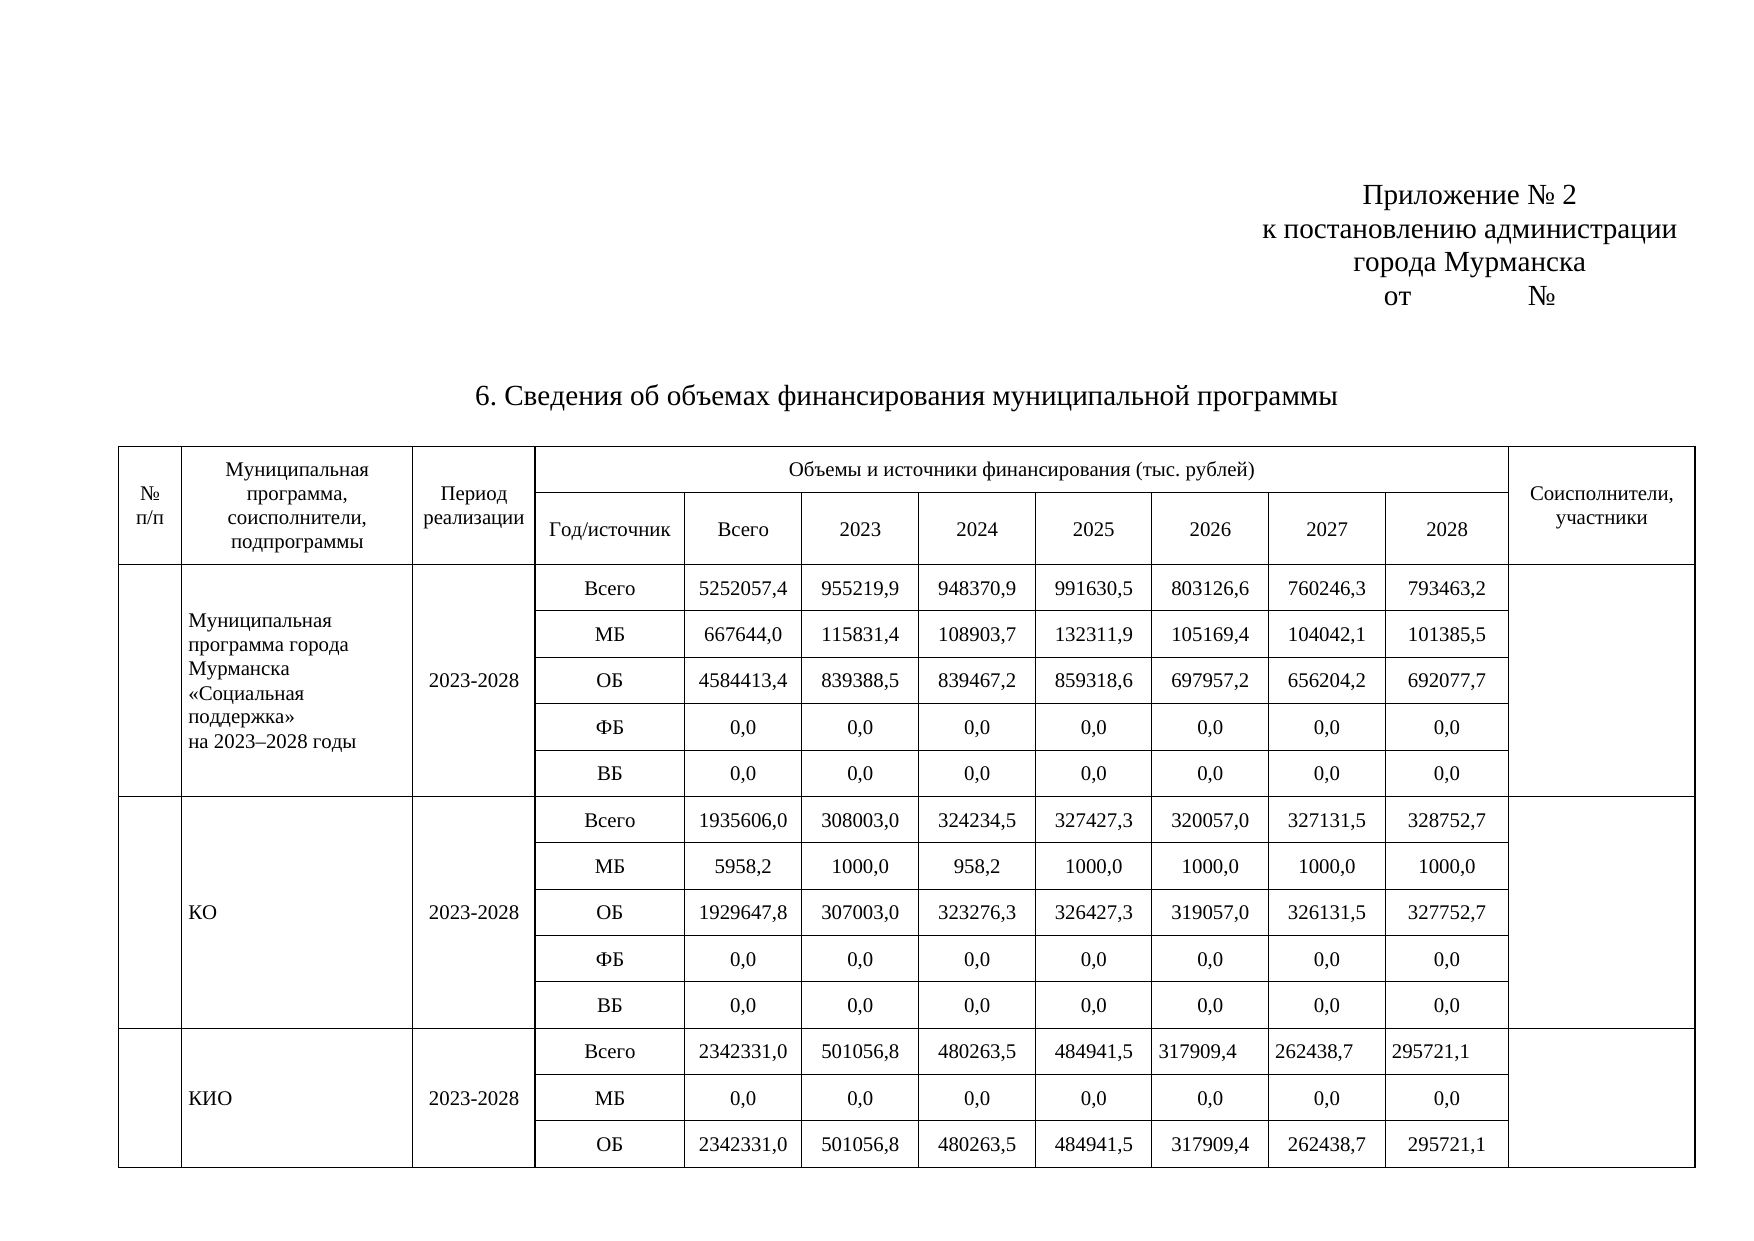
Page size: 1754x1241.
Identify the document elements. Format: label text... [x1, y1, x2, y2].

table_cell 5958,2 [685, 843, 801, 888]
table_cell 2025 [1036, 493, 1151, 564]
table_cell 0,0 [685, 704, 801, 749]
table_cell 0,0 [802, 751, 918, 796]
table_cell 327752,7 [1386, 890, 1508, 935]
table_cell 1000,0 [1269, 843, 1385, 888]
table_cell 760246,3 [1269, 565, 1385, 610]
table_cell 0,0 [1269, 982, 1385, 1028]
table_cell ВБ [536, 982, 684, 1028]
table_cell [1509, 1029, 1694, 1167]
table_cell ФБ [536, 704, 684, 749]
table_cell 2028 [1386, 493, 1508, 564]
table_cell 484941,5 [1036, 1029, 1151, 1074]
table_cell 323276,3 [919, 890, 1035, 935]
table_cell ОБ [536, 1121, 684, 1167]
table_cell 105169,4 [1152, 611, 1268, 657]
table_cell 0,0 [1269, 751, 1385, 796]
table_cell 1000,0 [1152, 843, 1268, 888]
table_cell 2342331,0 [685, 1029, 801, 1074]
table_cell 0,0 [1386, 1075, 1508, 1120]
table_cell 0,0 [802, 1075, 918, 1120]
table_cell 2027 [1269, 493, 1385, 564]
table_cell 0,0 [1152, 1075, 1268, 1120]
table_cell 484941,5 [1036, 1121, 1151, 1167]
table_cell [1509, 797, 1694, 1028]
table_cell [119, 797, 181, 1028]
table_header Период реализации [413, 447, 534, 564]
table_cell 1000,0 [802, 843, 918, 888]
table_cell 697957,2 [1152, 658, 1268, 703]
table_cell 295721,1 [1386, 1029, 1508, 1074]
table_cell 958,2 [919, 843, 1035, 888]
table_cell КИО [182, 1029, 412, 1167]
table_cell 262438,7 [1269, 1029, 1385, 1074]
table_cell 803126,6 [1152, 565, 1268, 610]
table_cell 104042,1 [1269, 611, 1385, 657]
table_cell 0,0 [802, 936, 918, 981]
table_cell 0,0 [919, 704, 1035, 749]
table_cell ОБ [536, 658, 684, 703]
table_cell МБ [536, 843, 684, 888]
table_cell 327427,3 [1036, 797, 1151, 842]
table_cell 0,0 [1152, 982, 1268, 1028]
table_cell 2023-2028 [413, 565, 534, 796]
table_cell 4584413,4 [685, 658, 801, 703]
table_cell 0,0 [1036, 704, 1151, 749]
table_cell [119, 1029, 181, 1167]
table_cell 308003,0 [802, 797, 918, 842]
table_cell 1929647,8 [685, 890, 801, 935]
table_cell 480263,5 [919, 1029, 1035, 1074]
table_cell 0,0 [1152, 751, 1268, 796]
table_cell 324234,5 [919, 797, 1035, 842]
table_cell 0,0 [1386, 982, 1508, 1028]
table_cell 0,0 [1269, 936, 1385, 981]
table_cell 0,0 [1386, 936, 1508, 981]
table_cell МБ [536, 1075, 684, 1120]
table_cell 0,0 [919, 936, 1035, 981]
table_cell 262438,7 [1269, 1121, 1385, 1167]
table_cell Всего [536, 565, 684, 610]
table_header № п/п [119, 447, 181, 564]
table_cell 0,0 [1036, 936, 1151, 981]
table_cell 667644,0 [685, 611, 801, 657]
table_cell 955219,9 [802, 565, 918, 610]
table_cell ФБ [536, 936, 684, 981]
table_cell ОБ [536, 890, 684, 935]
table_cell 320057,0 [1152, 797, 1268, 842]
table_cell 839388,5 [802, 658, 918, 703]
table_cell 501056,8 [802, 1121, 918, 1167]
table_cell 501056,8 [802, 1029, 918, 1074]
table_cell 326131,5 [1269, 890, 1385, 935]
table_cell 0,0 [1269, 1075, 1385, 1120]
table_cell 0,0 [802, 982, 918, 1028]
table_cell МБ [536, 611, 684, 657]
table_cell [1509, 565, 1694, 796]
table_cell 132311,9 [1036, 611, 1151, 657]
table_cell 2026 [1152, 493, 1268, 564]
table_cell 948370,9 [919, 565, 1035, 610]
table_cell 0,0 [1152, 936, 1268, 981]
table_cell Муниципальная программа города Мурманска «Социальная поддержка» на 2023–2028 годы [182, 565, 412, 796]
table_cell 839467,2 [919, 658, 1035, 703]
table_cell 2024 [919, 493, 1035, 564]
table_cell 0,0 [919, 751, 1035, 796]
text 6. Сведения об объемах финансирования муниципальной программы [118, 378, 1695, 412]
table_cell 0,0 [919, 982, 1035, 1028]
table_cell 480263,5 [919, 1121, 1035, 1167]
table_cell 317909,4 [1152, 1029, 1268, 1074]
table_header Приложение № 2 к постановлению администрации города Мурманска от № [1226, 177, 1713, 311]
table_cell 5252057,4 [685, 565, 801, 610]
table_cell 327131,5 [1269, 797, 1385, 842]
table_header Муниципальная программа, соисполнители, подпрограммы [182, 447, 412, 564]
table_cell 0,0 [1036, 751, 1151, 796]
table_header Объемы и источники финансирования (тыс. рублей) [536, 447, 1508, 492]
table_cell 2023 [802, 493, 918, 564]
table_cell 0,0 [685, 982, 801, 1028]
table_cell 1000,0 [1036, 843, 1151, 888]
table_cell 859318,6 [1036, 658, 1151, 703]
table_cell 0,0 [1386, 704, 1508, 749]
table_cell 319057,0 [1152, 890, 1268, 935]
table_cell Всего [685, 493, 801, 564]
table_cell 317909,4 [1152, 1121, 1268, 1167]
table_cell 0,0 [1386, 751, 1508, 796]
table_cell 307003,0 [802, 890, 918, 935]
table_cell 0,0 [919, 1075, 1035, 1120]
table_cell 0,0 [685, 936, 801, 981]
table_cell Всего [536, 1029, 684, 1074]
table_cell Всего [536, 797, 684, 842]
table_cell 0,0 [802, 704, 918, 749]
table_header Соисполнители, участники [1509, 447, 1694, 564]
table_cell 2342331,0 [685, 1121, 801, 1167]
table_cell 328752,7 [1386, 797, 1508, 842]
table_cell 295721,1 [1386, 1121, 1508, 1167]
table_cell 0,0 [685, 751, 801, 796]
table_cell [119, 565, 181, 796]
table_cell 326427,3 [1036, 890, 1151, 935]
table_cell 1000,0 [1386, 843, 1508, 888]
table_cell 115831,4 [802, 611, 918, 657]
table_cell 2023-2028 [413, 797, 534, 1028]
table_cell Год/источник [536, 493, 684, 564]
table_cell ВБ [536, 751, 684, 796]
table_cell 692077,7 [1386, 658, 1508, 703]
table_cell 793463,2 [1386, 565, 1508, 610]
table_cell 2023-2028 [413, 1029, 534, 1167]
table_cell 1935606,0 [685, 797, 801, 842]
table_cell 0,0 [1036, 982, 1151, 1028]
table_cell 656204,2 [1269, 658, 1385, 703]
table_cell КО [182, 797, 412, 1028]
table_cell 0,0 [1152, 704, 1268, 749]
table_cell 0,0 [1036, 1075, 1151, 1120]
table_cell 0,0 [685, 1075, 801, 1120]
table_cell 101385,5 [1386, 611, 1508, 657]
table_cell 991630,5 [1036, 565, 1151, 610]
table_cell 0,0 [1269, 704, 1385, 749]
table_cell 108903,7 [919, 611, 1035, 657]
